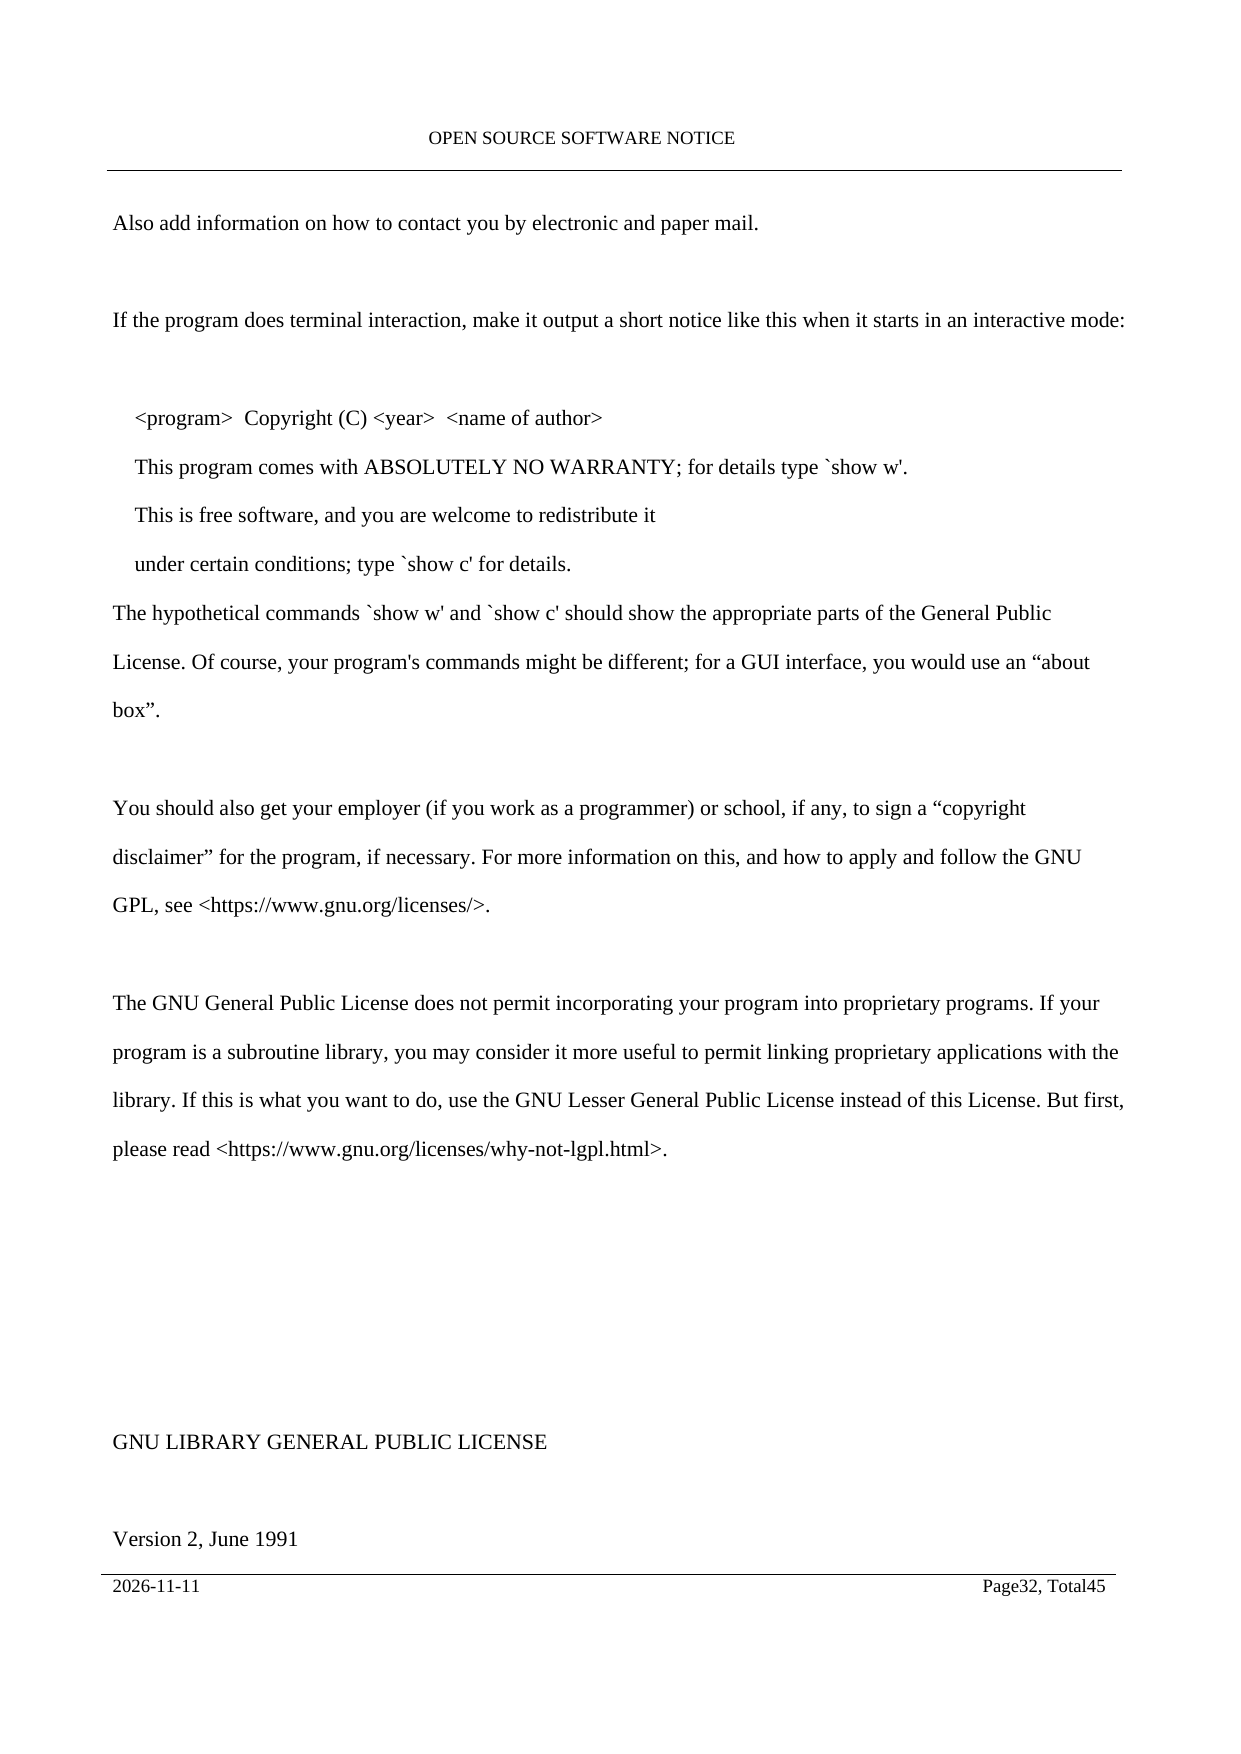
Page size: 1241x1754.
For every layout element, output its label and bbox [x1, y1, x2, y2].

text [112, 206, 1128, 1555]
